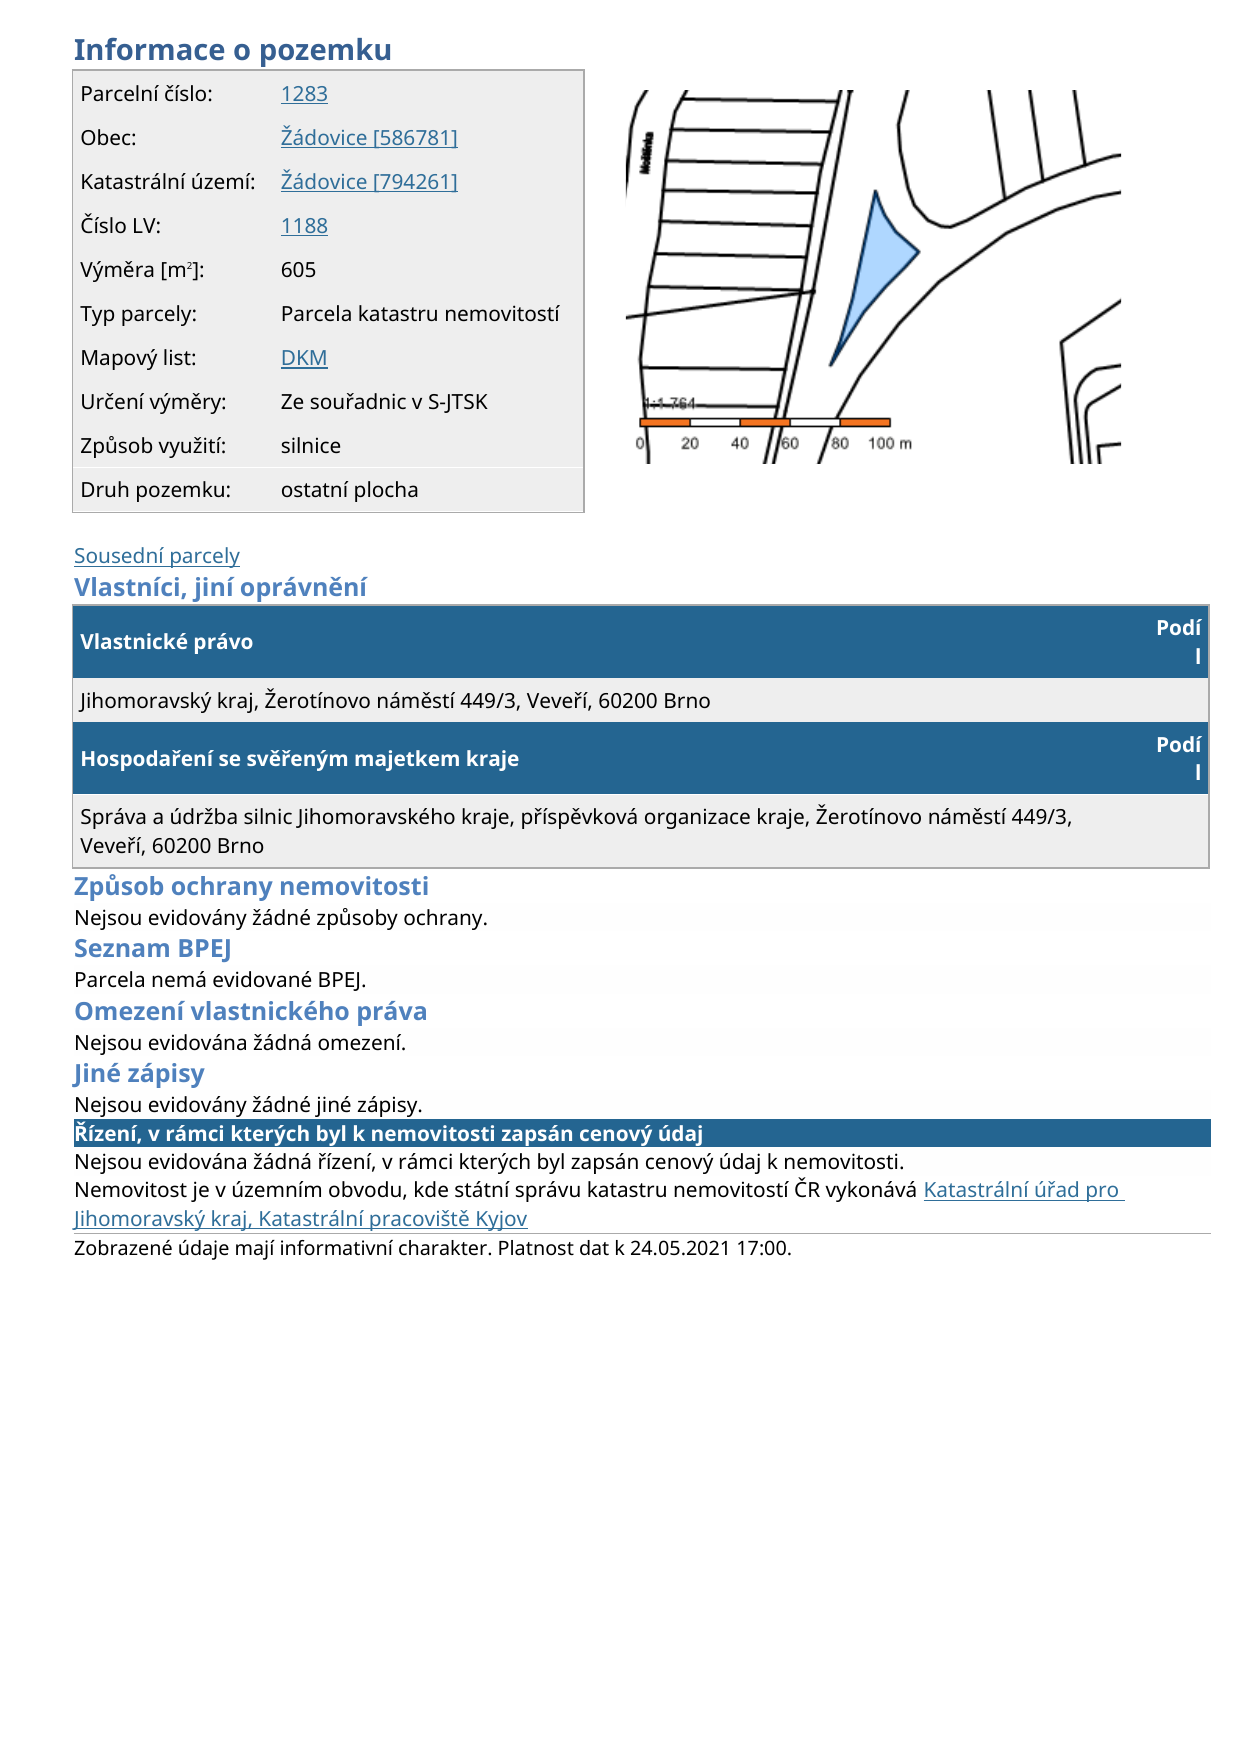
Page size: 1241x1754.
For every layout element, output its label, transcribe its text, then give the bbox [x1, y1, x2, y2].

subtitle Způsob ochrany nemovitosti [74, 869, 1211, 903]
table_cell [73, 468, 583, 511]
subtitle Vlastníci, jiní oprávnění [74, 570, 1211, 604]
subtitle Řízení, v rámci kterých byl k nemovitosti zapsán cenový údaj [74, 1119, 1211, 1147]
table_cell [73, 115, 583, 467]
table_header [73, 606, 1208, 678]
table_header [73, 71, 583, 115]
subtitle Informace o pozemku [74, 29, 1211, 69]
text Sousední parcely [74, 541, 1211, 570]
text Nejsou evidována žádná omezení. [74, 1028, 1211, 1056]
text Zobrazené údaje mají informativní charakter. Platnost dat k 24.05.2021 17:00. [74, 1234, 1211, 1261]
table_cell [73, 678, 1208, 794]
text Parcela nemá evidované BPEJ. [74, 965, 1211, 994]
text Nejsou evidovány žádné jiné zápisy. [74, 1090, 1211, 1119]
text Nejsou evidovány žádné způsoby ochrany. [74, 903, 1211, 931]
subtitle Seznam BPEJ [74, 931, 1211, 965]
picture [624, 90, 1121, 462]
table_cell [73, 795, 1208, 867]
text Nejsou evidována žádná řízení, v rámci kterých byl zapsán cenový údaj k nemovitosti. [74, 1147, 1211, 1176]
subtitle Jiné zápisy [74, 1056, 1211, 1090]
subtitle Omezení vlastnického práva [74, 994, 1211, 1028]
text Nemovitost je v územním obvodu, kde státní správu katastru nemovitostí ČR vykonává Katastrální úřad pro Jihomoravský kraj, Katastrální pracoviště Kyjov [74, 1176, 1211, 1232]
